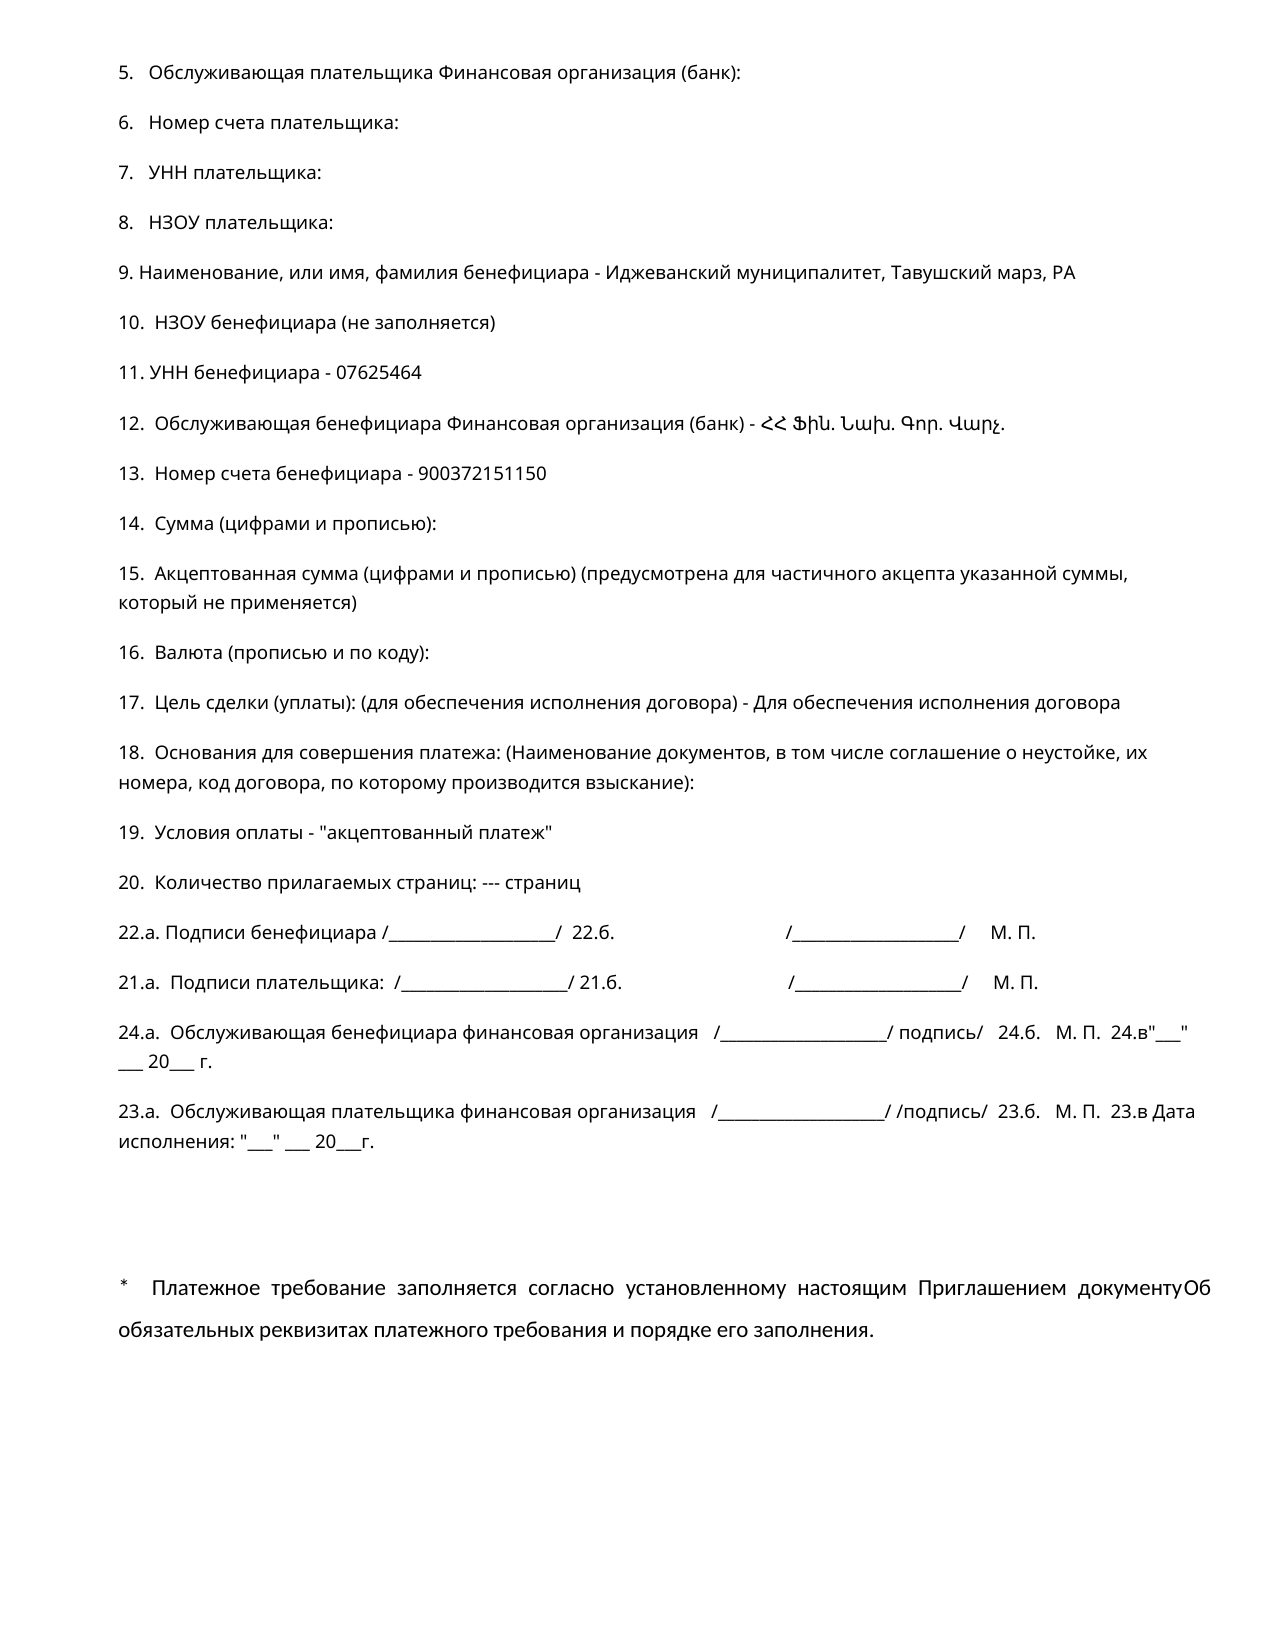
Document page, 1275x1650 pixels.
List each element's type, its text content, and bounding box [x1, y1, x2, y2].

text * Платежное требование заполняется согласно установленному настоящим Приглашением документуОб обязательных реквизитах платежного требования и порядке его заполнения. [118, 1273, 1211, 1343]
